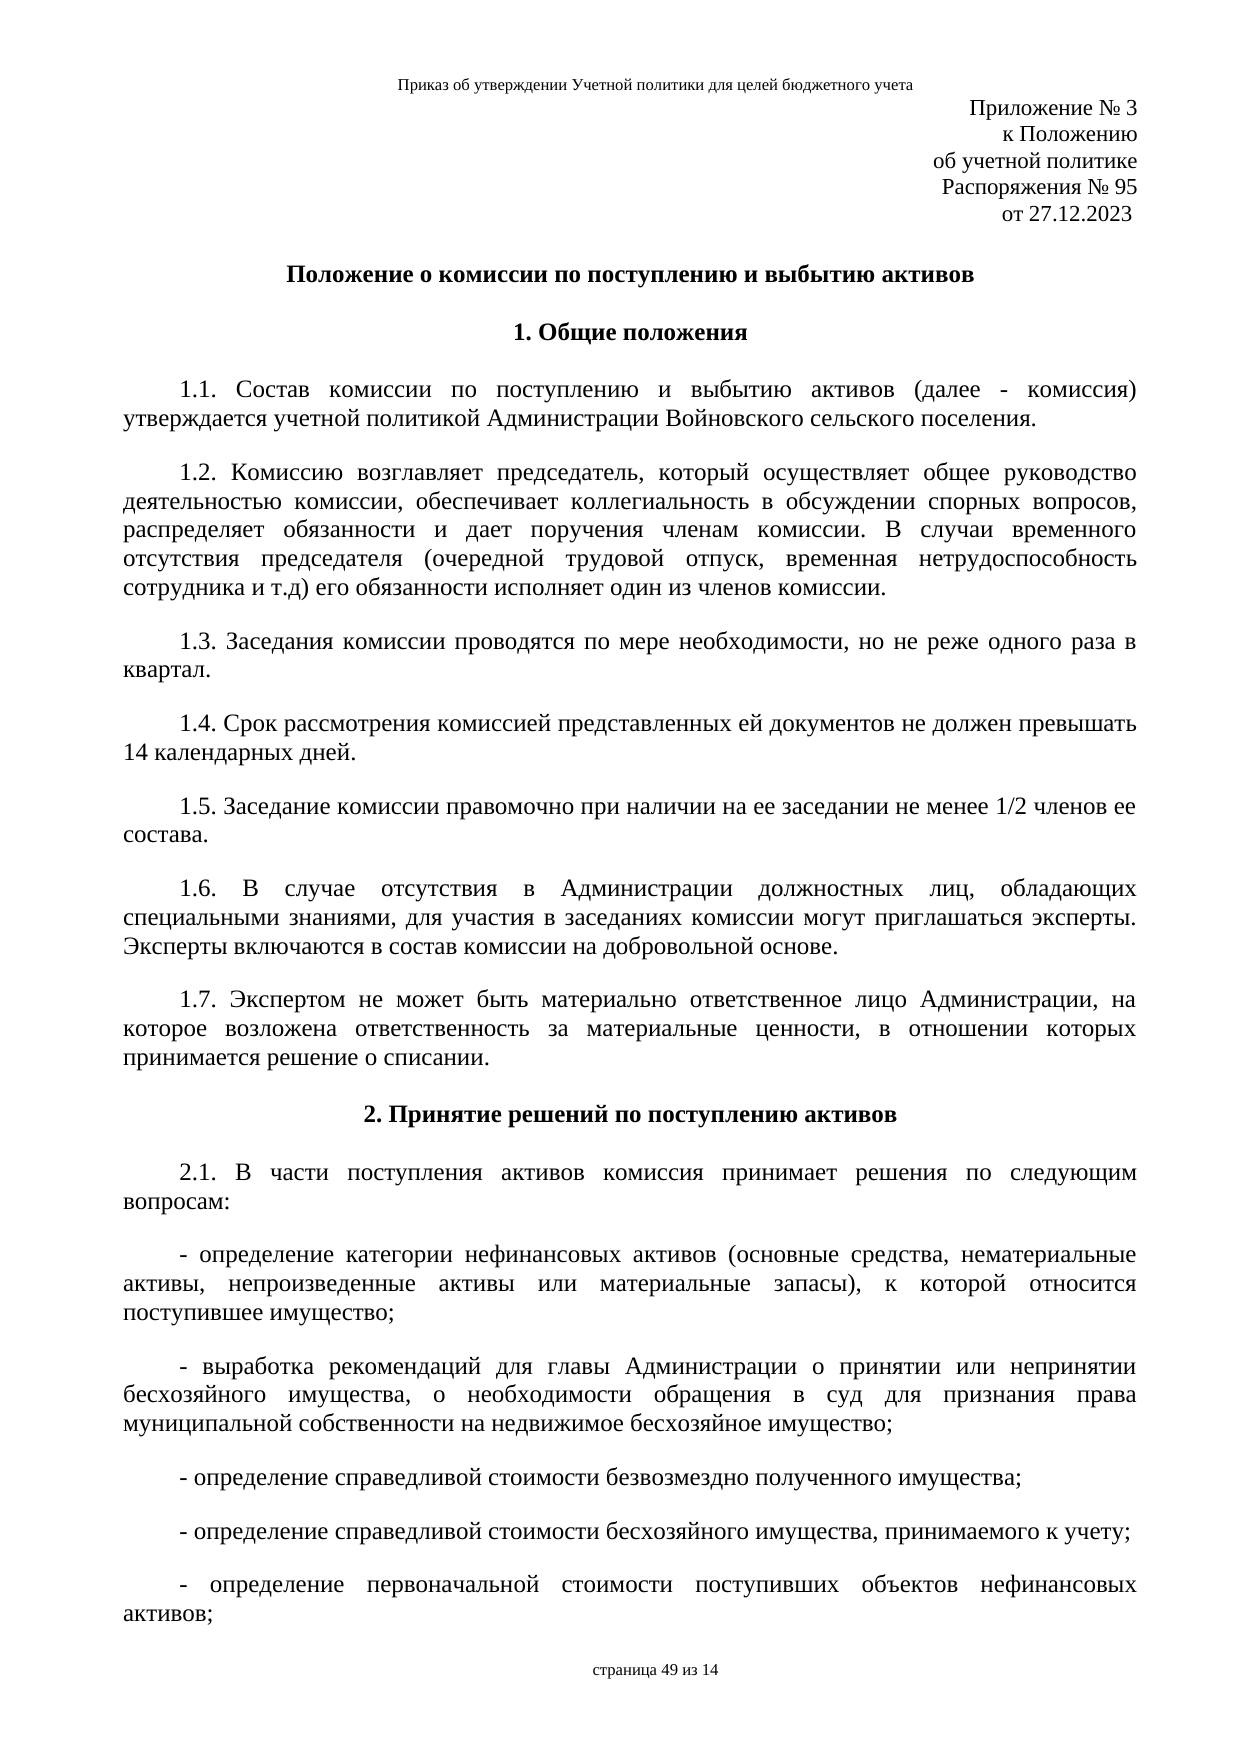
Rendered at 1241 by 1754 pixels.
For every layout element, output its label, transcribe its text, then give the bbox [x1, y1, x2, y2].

text 1.3. Заседания комиссии проводятся по мере необходимости, но не реже одного раза в квартал. [123, 626, 1138, 683]
text 1.2. Комиссию возглавляет председатель, который осуществляет общее руководство деятельностью комиссии, обеспечивает коллегиальность в обсуждении спорных вопросов, распределяет обязанности и дает поручения членам комиссии. В случаи временного отсутствия председателя (очередной трудовой отпуск, временная нетрудоспособность сотрудника и т.д) его обязанности исполняет один из членов комиссии. [123, 457, 1138, 601]
text 1.7. Экспертом не может быть материально ответственное лицо Администрации, на которое возложена ответственность за материальные ценности, в отношении которых принимается решение о списании. [123, 984, 1138, 1071]
text 1.1. Состав комиссии по поступлению и выбытию активов (далее - комиссия) утверждается учетной политикой Администрации Войновского сельского поселения. [123, 374, 1138, 432]
text 1. Общие положения [123, 317, 1138, 346]
text Распоряжения № 95 [123, 173, 1138, 199]
text Положение о комиссии по поступлению и выбытию активов [123, 259, 1138, 288]
text - выработка рекомендаций для главы Администрации о принятии или непринятии бесхозяйного имущества, о необходимости обращения в суд для признания права муниципальной собственности на недвижимое бесхозяйное имущество; [123, 1351, 1138, 1437]
text к Положению [123, 121, 1138, 147]
text 1.6. В случае отсутствия в Администрации должностных лиц, обладающих специальными знаниями, для участия в заседаниях комиссии могут приглашаться эксперты. Эксперты включаются в состав комиссии на добровольной основе. [123, 873, 1138, 959]
text об учетной политике [123, 147, 1138, 173]
text - определение справедливой стоимости бесхозяйного имущества, принимаемого к учету; [123, 1516, 1138, 1544]
text - определение справедливой стоимости безвозмездно полученного имущества; [123, 1462, 1138, 1491]
text - определение категории нефинансовых активов (основные средства, нематериальные активы, непроизведенные активы или материальные запасы), к которой относится поступившее имущество; [123, 1239, 1138, 1326]
text 1.4. Срок рассмотрения комиссией представленных ей документов не должен превышать 14 календарных дней. [123, 708, 1138, 766]
text 2. Принятие решений по поступлению активов [123, 1099, 1138, 1128]
text 2.1. В части поступления активов комиссия принимает решения по следующим вопросам: [123, 1157, 1138, 1214]
text - определение первоначальной стоимости поступивших объектов нефинансовых активов; [123, 1569, 1138, 1627]
text 1.5. Заседание комиссии правомочно при наличии на ее заседании не менее 1/2 членов ее состава. [123, 791, 1138, 848]
text от 27.12.2023 [123, 199, 1138, 226]
text Приложение № 3 [123, 94, 1138, 121]
